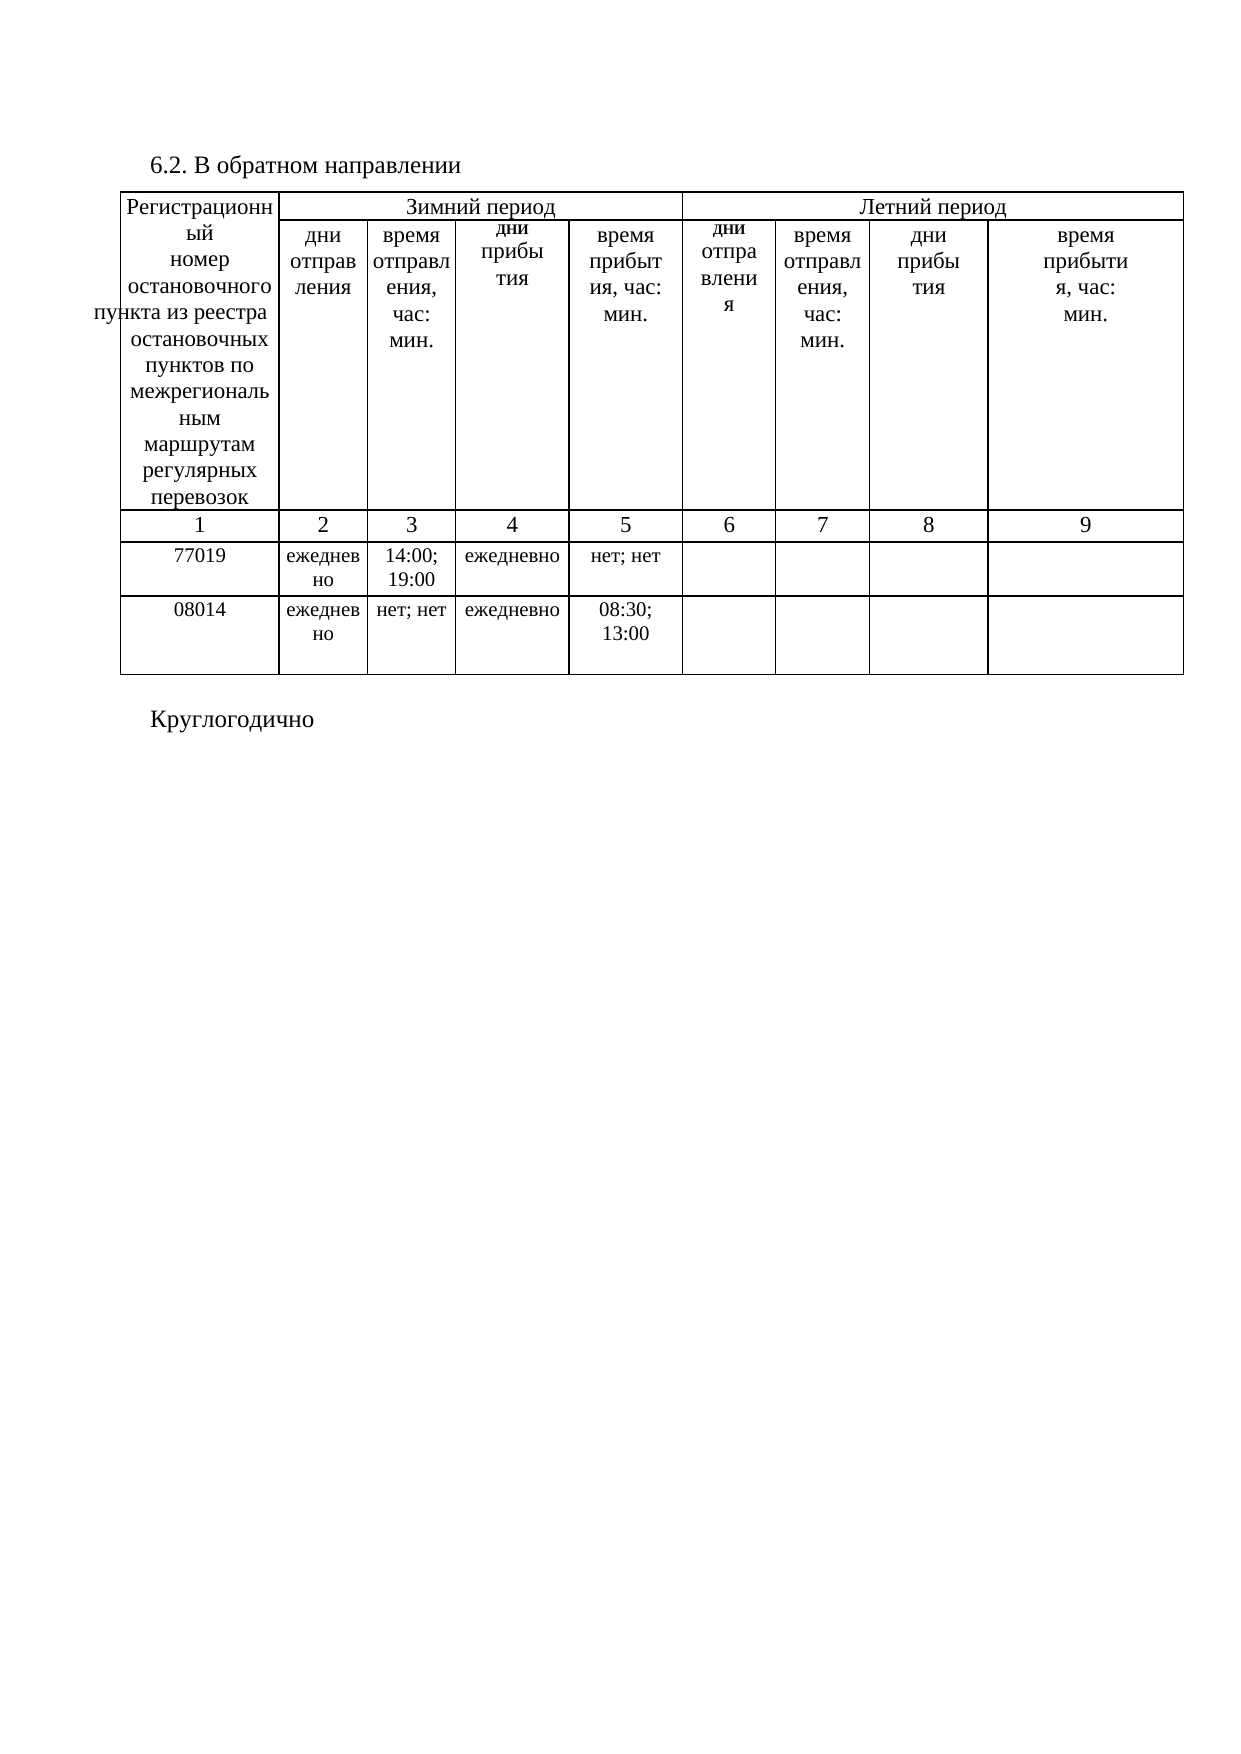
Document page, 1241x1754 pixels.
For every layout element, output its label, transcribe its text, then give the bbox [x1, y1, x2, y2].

table_cell [870, 543, 987, 595]
table_cell 77019 [121, 543, 278, 595]
table_cell время отправл ения, час: мин. [368, 221, 455, 509]
table_cell 4 [456, 511, 568, 541]
table_cell [989, 597, 1183, 674]
table_cell 9 [989, 511, 1183, 541]
table_cell [683, 543, 775, 595]
table_cell [683, 597, 775, 674]
table_cell 6 [683, 511, 775, 541]
table_cell 08:30; 13:00 [570, 597, 682, 674]
table_cell 3 [368, 511, 455, 541]
table_cell 08014 [121, 597, 278, 674]
table_cell ежедневно [280, 597, 367, 674]
table_header Зимний период [280, 193, 682, 219]
table_cell [989, 543, 1183, 595]
table_cell ежедневно [280, 543, 367, 595]
table_cell нет; нет [570, 543, 682, 595]
table_cell ежедневно [456, 543, 568, 595]
table_cell ежедневно [456, 597, 568, 674]
table_cell дни прибы тия [870, 221, 987, 509]
table_cell дни отправ ления [280, 221, 367, 509]
table_cell 7 [776, 511, 869, 541]
table_cell время отправл ения, час: мин. [776, 221, 869, 509]
table_cell 5 [570, 511, 682, 541]
table_cell 14:00; 19:00 [368, 543, 455, 595]
text 6.2. В обратном направлении [150, 150, 1090, 179]
table_cell время прибыт ия, час: мин. [570, 221, 682, 509]
table_cell ДНИ прибы тия [456, 221, 568, 509]
table_cell [870, 597, 987, 674]
table_cell 1 [121, 511, 278, 541]
table_cell [776, 597, 869, 674]
table_cell ДНИ отпра влени я [683, 221, 775, 509]
table_cell время прибыти я, час: мин. [989, 221, 1183, 509]
table_cell 2 [280, 511, 367, 541]
table_header Летний период [683, 193, 1183, 219]
table_cell нет; нет [368, 597, 455, 674]
text Круглогодично [150, 704, 1090, 733]
table_header Регистрационный номер остановочного пункта из реестра остановочных пунктов по межрегиональным маршрутам регулярных перевозок [121, 193, 278, 509]
table_cell 8 [870, 511, 987, 541]
table_cell [776, 543, 869, 595]
